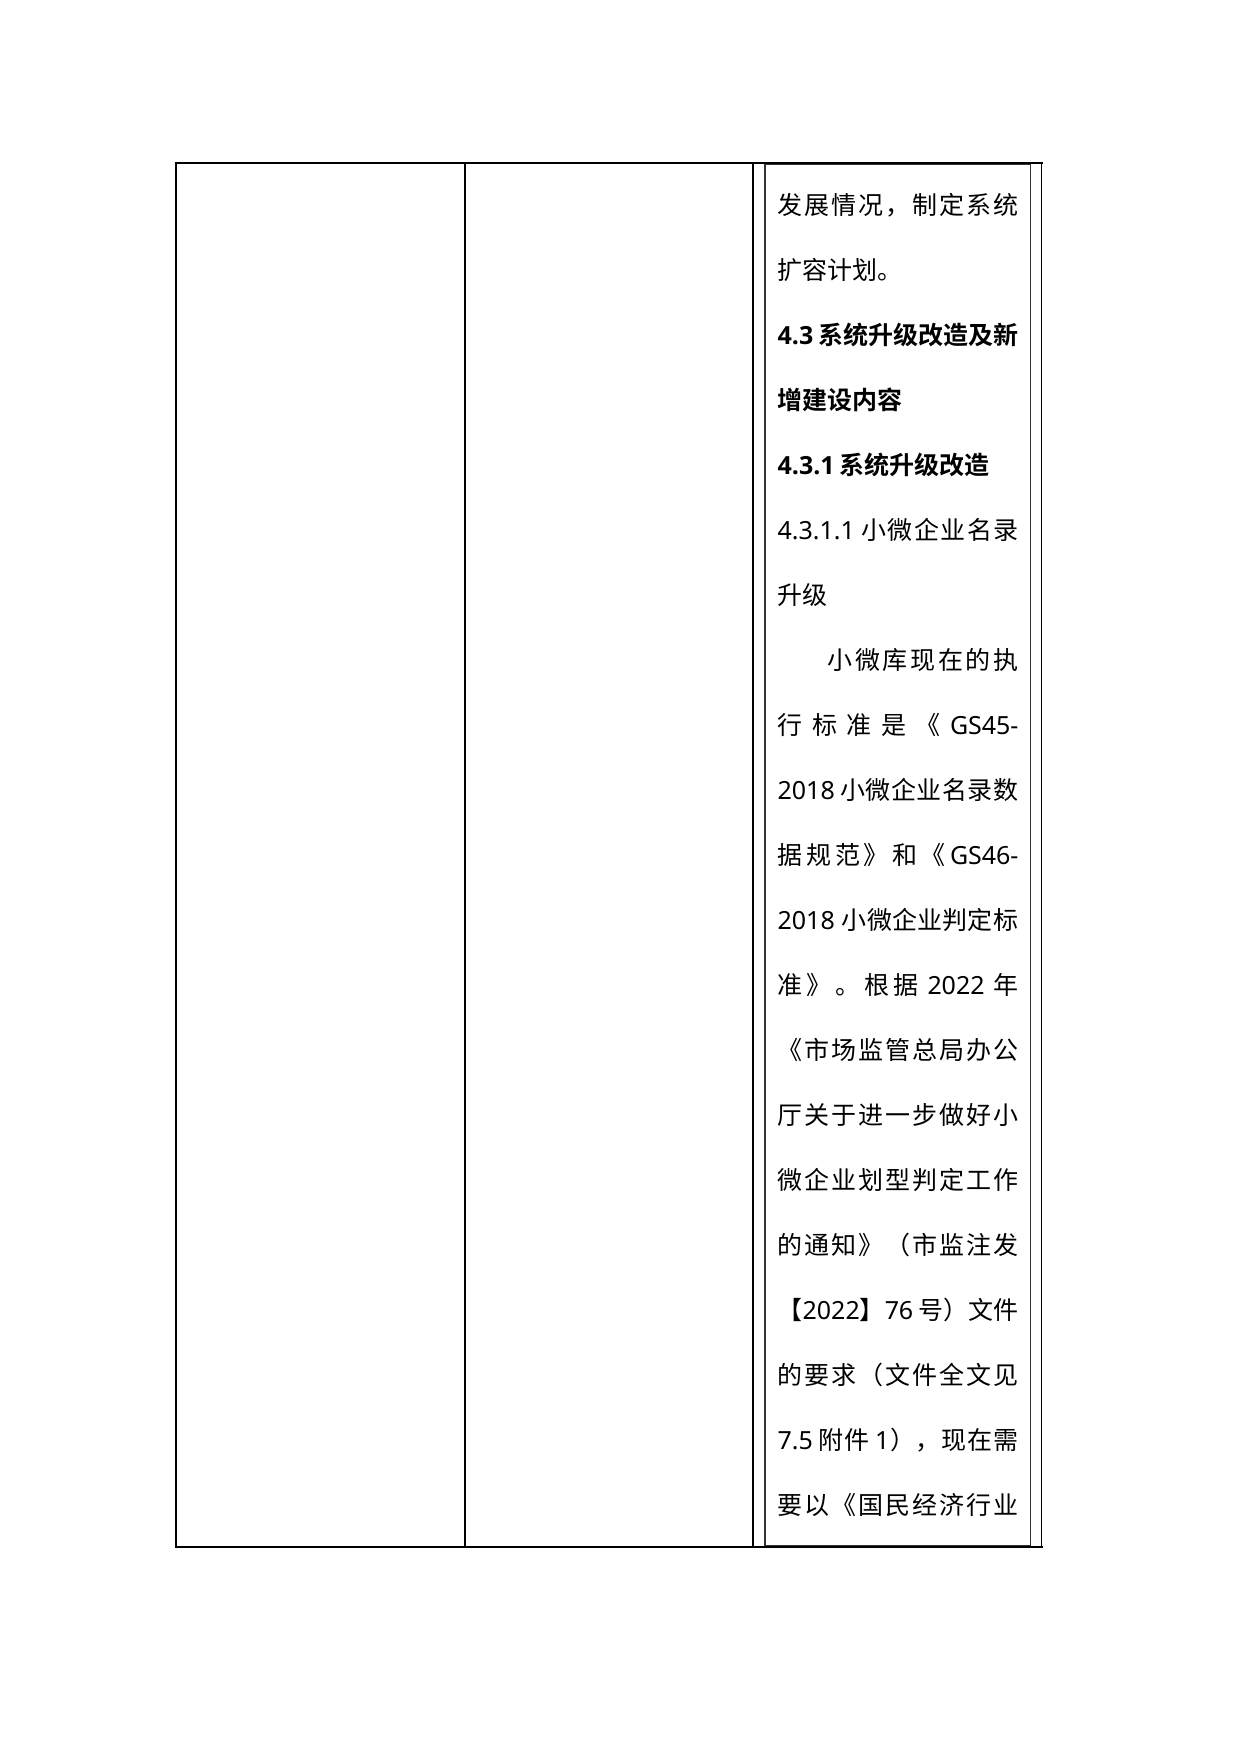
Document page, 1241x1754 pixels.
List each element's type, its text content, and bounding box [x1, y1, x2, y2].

table_cell [754, 164, 764, 1546]
table_cell 1 [466, 164, 752, 1546]
table_cell [1031, 164, 1041, 1546]
table_cell [177, 164, 464, 1546]
table_cell [766, 165, 1030, 1545]
